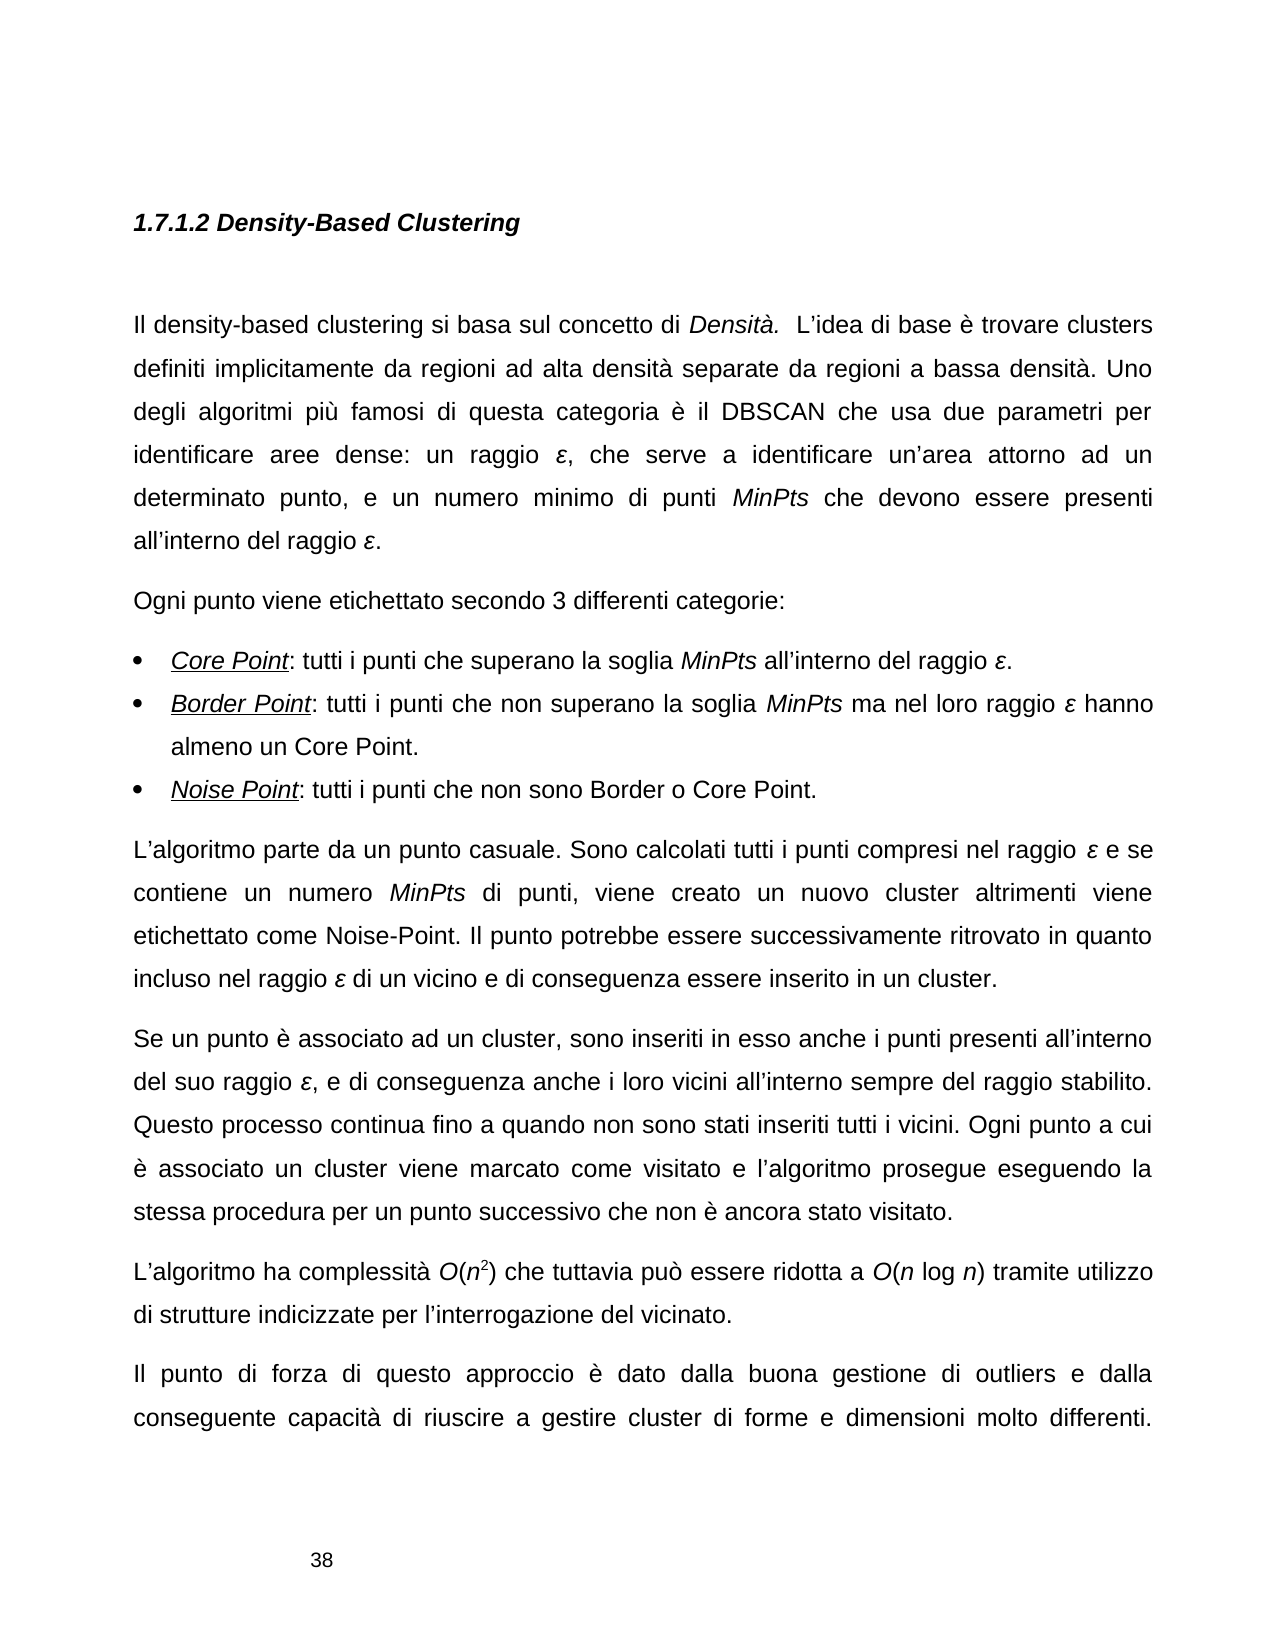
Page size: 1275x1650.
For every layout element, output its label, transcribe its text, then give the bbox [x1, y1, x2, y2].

text Ogni punto viene etichettato secondo 3 differenti categorie: [133, 586, 1154, 614]
subtitle 1.7.1.2 Density-Based Clustering [133, 207, 1154, 236]
text L’algoritmo parte da un punto casuale. Sono calcolati tutti i punti compresi nel raggio ε e se contiene un numero MinPts di punti, viene creato un nuovo cluster altrimenti viene etichettato come Noise-Point. Il punto potrebbe essere successivamente ritrovato in quanto incluso nel raggio ε di un vicino e di conseguenza essere inserito in un cluster. [133, 835, 1154, 993]
list Noise Point: tutti i punti che non sono Border o Core Point. [133, 775, 1154, 804]
text Il density-based clustering si basa sul concetto di Densità. L’idea di base è trovare clusters definiti implicitamente da regioni ad alta densità separate da regioni a bassa densità. Uno degli algoritmi più famosi di questa categoria è il DBSCAN che usa due parametri per identificare aree dense: un raggio ε, che serve a identificare un’area attorno ad un determinato punto, e un numero minimo di punti MinPts che devono essere presenti all’interno del raggio ε. [133, 310, 1154, 555]
list Core Point: tutti i punti che superano la soglia MinPts all’interno del raggio ε. [133, 646, 1154, 674]
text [133, 1359, 1154, 1431]
text Se un punto è associato ad un cluster, sono inseriti in esso anche i punti presenti all’interno del suo raggio ε, e di conseguenza anche i loro vicini all’interno sempre del raggio stabilito. Questo processo continua fino a quando non sono stati inseriti tutti i vicini. Ogni punto a cui è associato un cluster viene marcato come visitato e l’algoritmo prosegue eseguendo la stessa procedura per un punto successivo che non è ancora stato visitato. [133, 1024, 1154, 1226]
text L’algoritmo ha complessità O(n2) che tuttavia può essere ridotta a O(n log n) tramite utilizzo di strutture indicizzate per l’interrogazione del vicinato. [133, 1257, 1154, 1328]
list Border Point: tutti i punti che non superano la soglia MinPts ma nel loro raggio ε hanno almeno un Core Point. [133, 689, 1154, 761]
